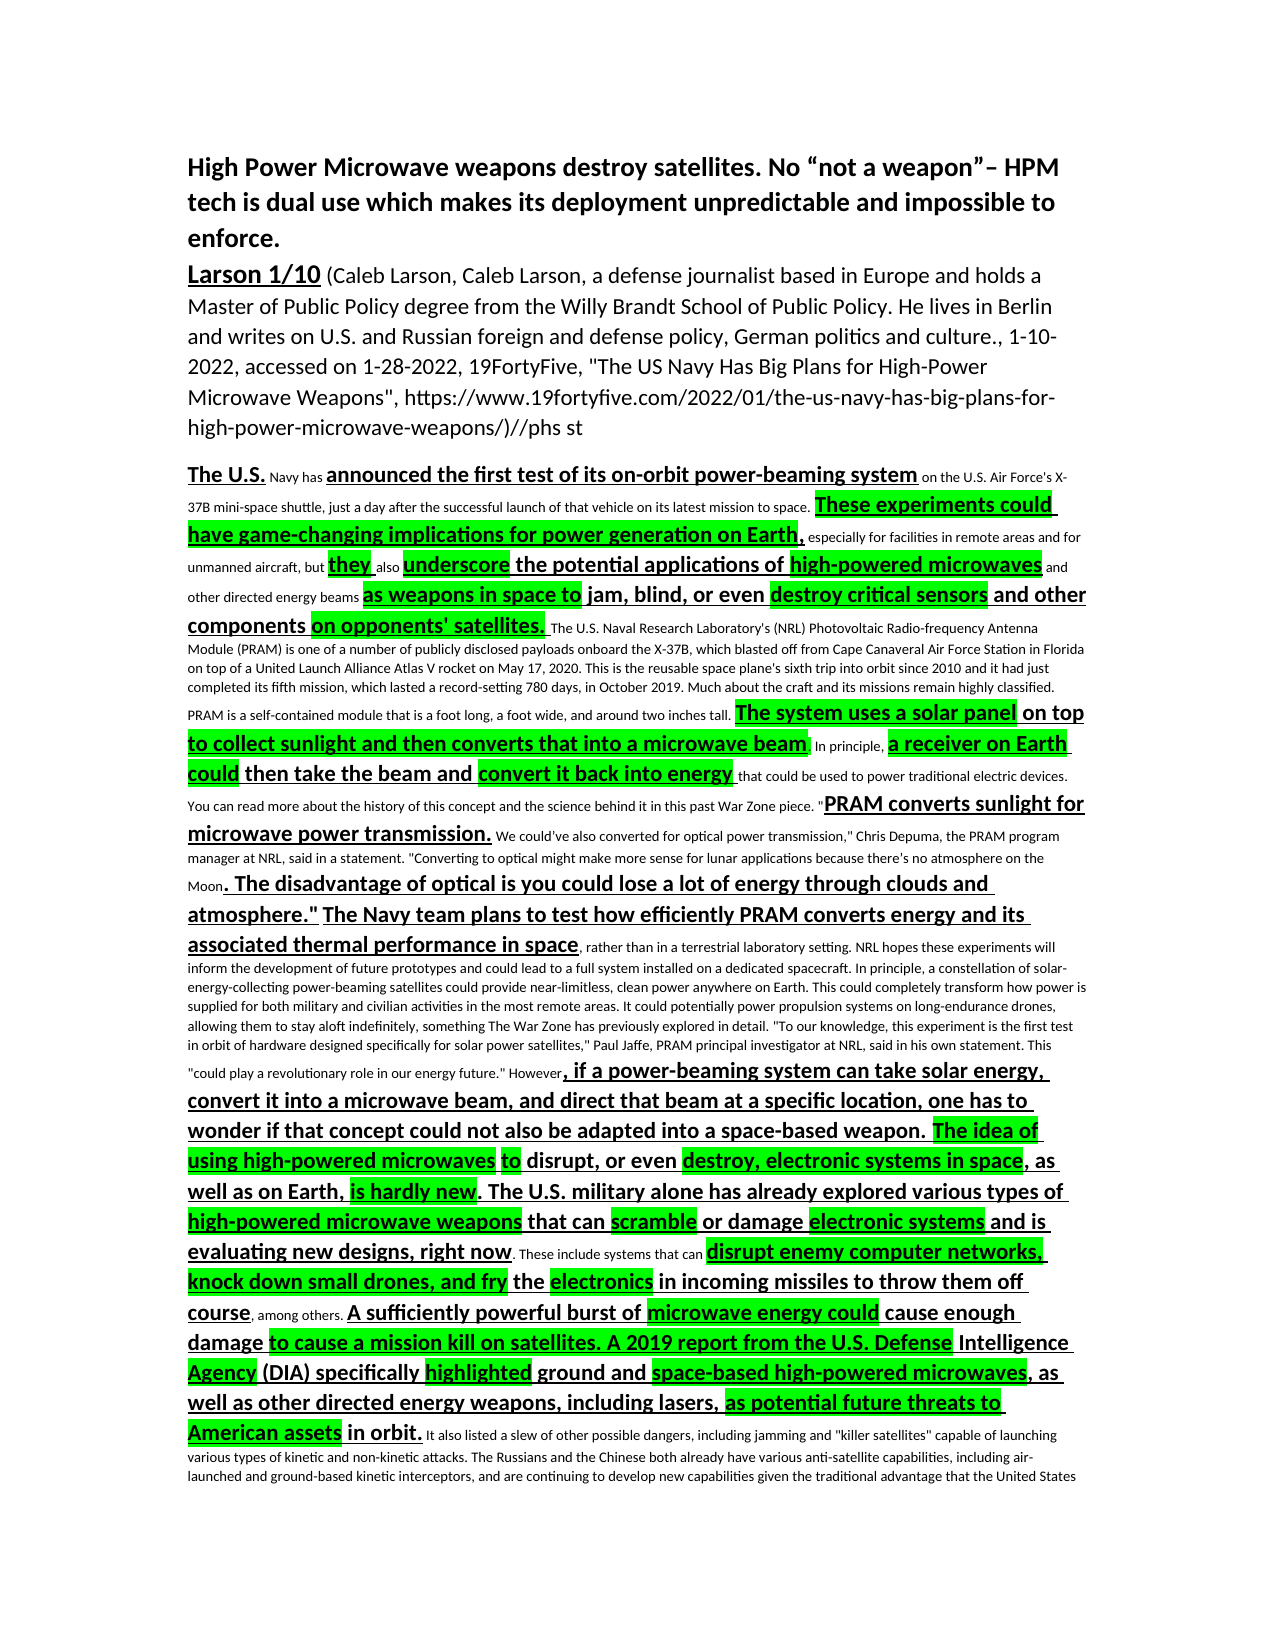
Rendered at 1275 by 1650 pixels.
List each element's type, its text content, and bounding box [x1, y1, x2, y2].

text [187, 460, 1087, 1485]
text Larson 1/10 (Caleb Larson, Caleb Larson, a defense journalist based in Europe and holds a Master of Public Policy degree from the Willy Brandt School of Public Policy. He lives in Berlin and writes on U.S. and Russian foreign and defense policy, German politics and culture., 1-10-2022, accessed on 1-28-2022, 19FortyFive, "The US Navy Has Big Plans for High-Power Microwave Weapons", https://www.19fortyfive.com/2022/01/the-us-navy-has-big-plans-for-high-power-microwave-weapons/)//phs st [187, 257, 1087, 441]
subtitle High Power Microwave weapons destroy satellites. No “not a weapon”– HPM tech is dual use which makes its deployment unpredictable and impossible to enforce. [187, 150, 1087, 254]
